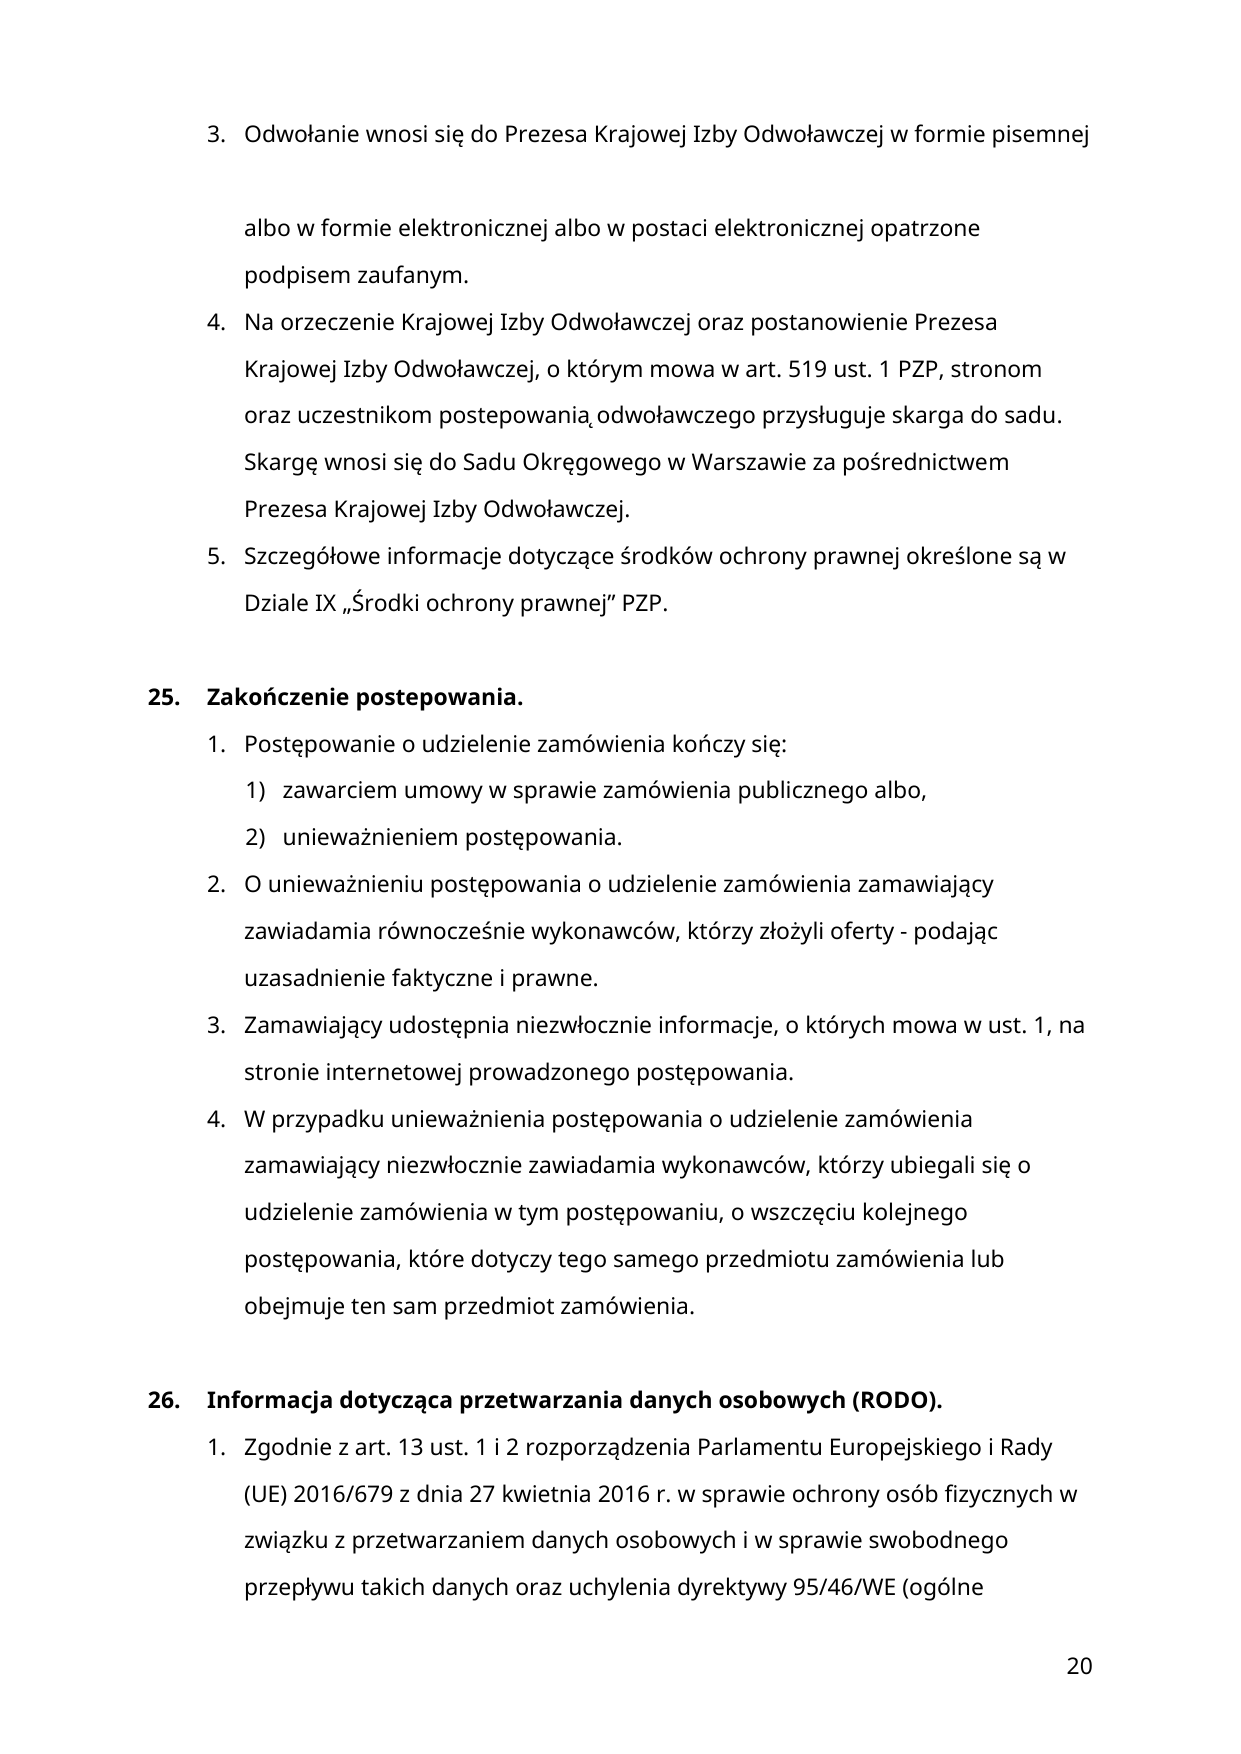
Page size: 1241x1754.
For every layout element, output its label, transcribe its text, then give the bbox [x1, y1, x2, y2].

list O unieważnieniu postępowania o udzielenie zamówienia zamawiający zawiadamia równocześnie wykonawców, którzy złożyli oferty - podając uzasadnienie faktyczne i prawne. [207, 868, 1092, 993]
list Zamawiający udostępnia niezwłocznie informacje, o których mowa w ust. 1, na stronie internetowej prowadzonego postępowania. [207, 1009, 1092, 1087]
list Na orzeczenie Krajowej Izby Odwoławczej oraz postanowienie Prezesa Krajowej Izby Odwoławczej, o którym mowa w art. 519 ust. 1 PZP, stronom oraz uczestnikom postepowanią odwoławczego przysługuje skarga do sadu. Skargę wnosi się do Sadu Okręgowego w Warszawie za pośrednictwem Prezesa Krajowej Izby Odwoławczej. [207, 306, 1092, 524]
list Odwołanie wnosi się do Prezesa Krajowej Izby Odwoławczej w formie pisemnej albo w formie elektronicznej albo w postaci elektronicznej opatrzone podpisem zaufanym. [207, 118, 1092, 290]
list Szczegółowe informacje dotyczące środków ochrony prawnej określone są w Dziale IX „Środki ochrony prawnej” PZP. [207, 540, 1092, 618]
list zawarciem umowy w sprawie zamówienia publicznego albo, [245, 774, 1092, 806]
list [207, 1431, 1092, 1602]
list Postępowanie o udzielenie zamówienia kończy się: [207, 727, 1092, 759]
subtitle Zakończenie postepowania. [148, 681, 1092, 712]
list unieważnieniem postępowania. [245, 821, 1092, 852]
list W przypadku unieważnienia postępowania o udzielenie zamówienia zamawiający niezwłocznie zawiadamia wykonawców, którzy ubiegali się o udzielenie zamówienia w tym postępowaniu, o wszczęciu kolejnego postępowania, które dotyczy tego samego przedmiotu zamówienia lub obejmuje ten sam przedmiot zamówienia. [207, 1102, 1092, 1321]
subtitle Informacja dotycząca przetwarzania danych osobowych (RODO). [148, 1384, 1092, 1415]
